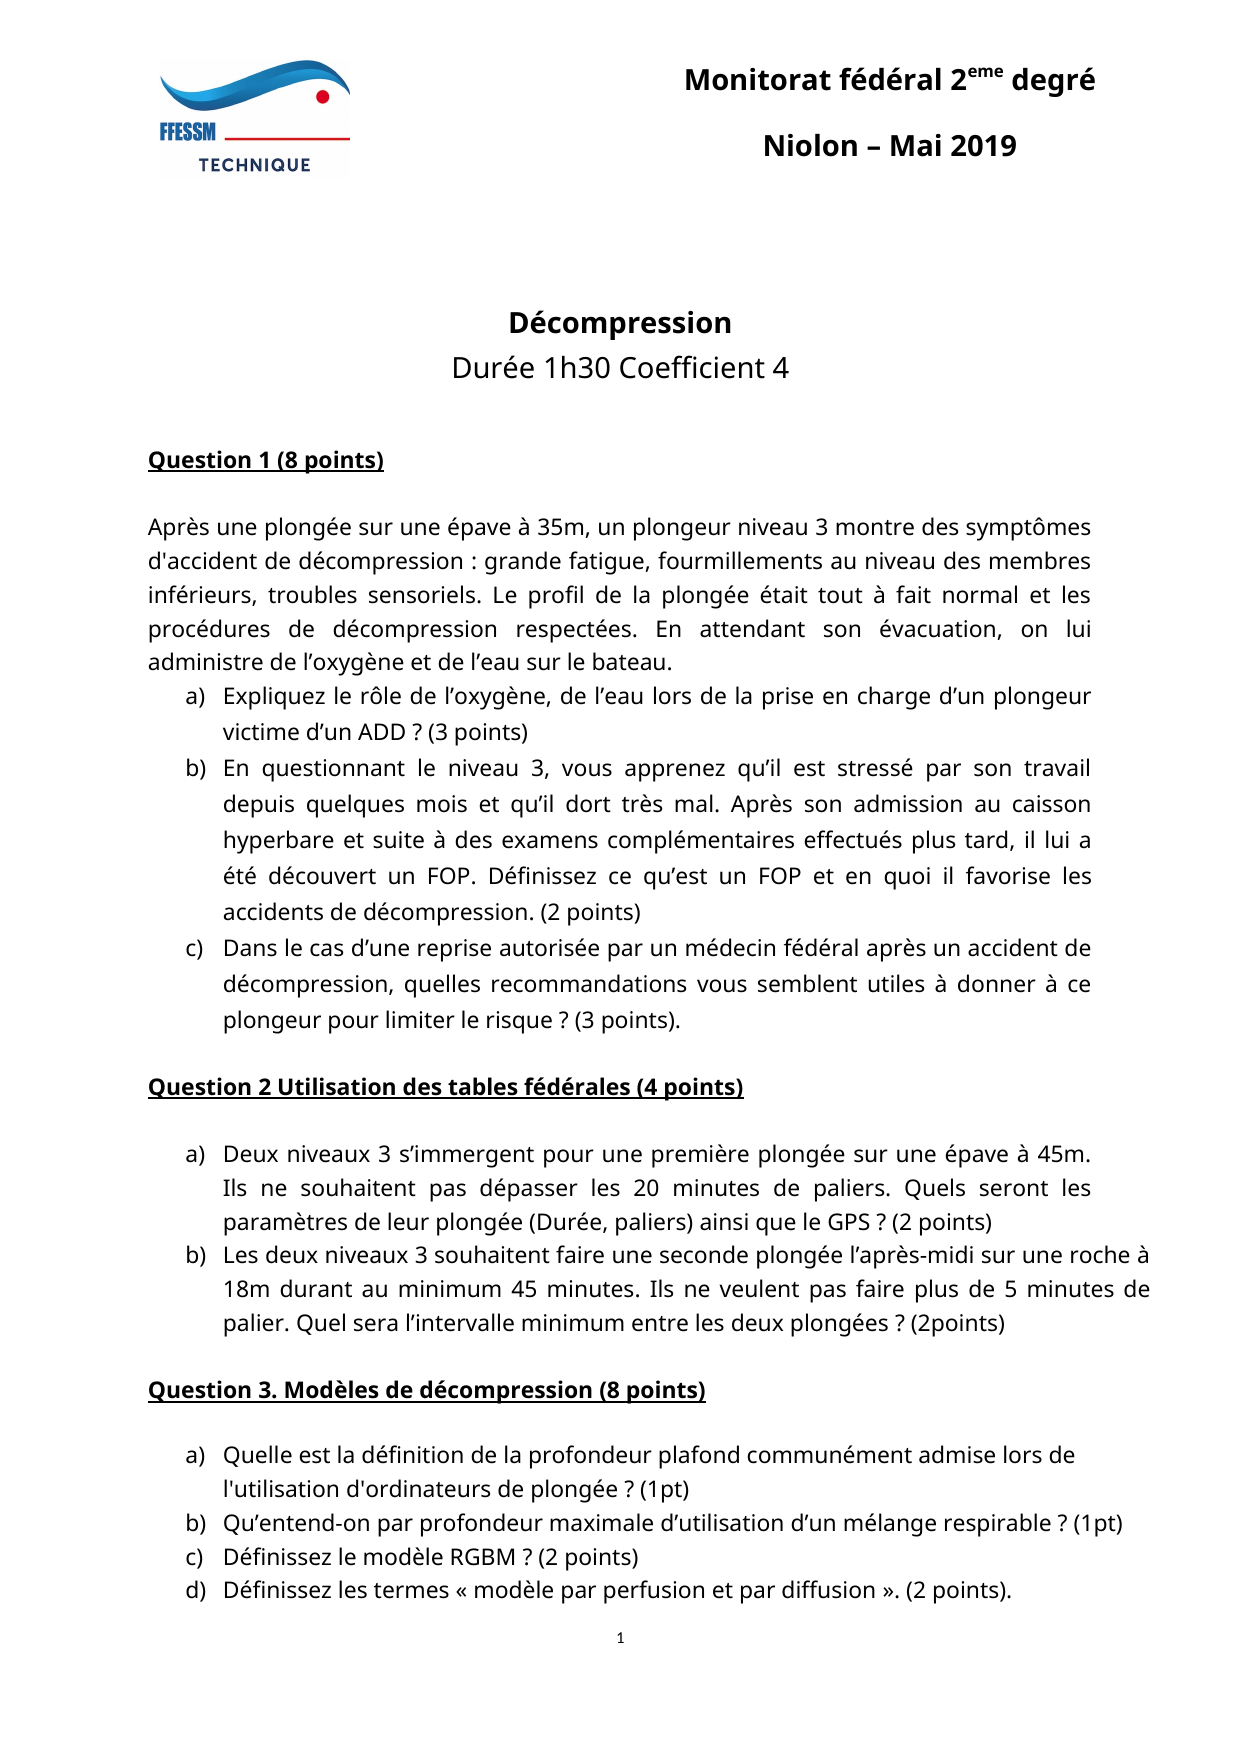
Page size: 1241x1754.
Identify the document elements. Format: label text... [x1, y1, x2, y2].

list Dans le cas d’une reprise autorisée par un médecin fédéral après un accident de décompression, quelles recommandations vous semblent utiles à donner à ce plongeur pour limiter le risque ? (3 points). [185, 932, 1093, 1035]
list En questionnant le niveau 3, vous apprenez qu’il est stressé par son travail depuis quelques mois et qu’il dort très mal. Après son admission au caisson hyperbare et suite à des examens complémentaires effectués plus tard, il lui a été découvert un FOP. Définissez ce qu’est un FOP et en quoi il favorise les accidents de décompression. (2 points) [185, 752, 1093, 927]
text Durée 1h30 Coefficient 4 [148, 348, 1093, 387]
text Après une plongée sur une épave à 35m, un plongeur niveau 3 montre des symptômes d'accident de décompression : grande fatigue, fourmillements au niveau des membres inférieurs, troubles sensoriels. Le profil de la plongée était tout à fait normal et les procédures de décompression respectées. En attendant son évacuation, on lui administre de l’oxygène et de l’eau sur le bateau. [148, 511, 1093, 678]
text Question 3. Modèles de décompression (8 points) [148, 1374, 1093, 1406]
list Quelle est la définition de la profondeur plafond communément admise lors de l'utilisation d'ordinateurs de plongée ? (1pt) [185, 1439, 1093, 1504]
text Décompression [148, 302, 1093, 342]
picture [158, 59, 350, 177]
text Question 1 (8 points) [148, 444, 1093, 475]
list Définissez le modèle RGBM ? (2 points) [185, 1541, 1093, 1572]
list Définissez les termes « modèle par perfusion et par diffusion ». (2 points). [185, 1574, 1093, 1606]
list Deux niveaux 3 s’immergent pour une première plongée sur une épave à 45m. Ils ne souhaitent pas dépasser les 20 minutes de paliers. Quels seront les paramètres de leur plongée (Durée, paliers) ainsi que le GPS ? (2 points) [185, 1138, 1093, 1237]
text Question 2 Utilisation des tables fédérales (4 points) [148, 1071, 1093, 1102]
list Qu’entend-on par profondeur maximale d’utilisation d’un mélange respirable ? (1pt) [185, 1507, 1166, 1538]
list Les deux niveaux 3 souhaitent faire une seconde plongée l’après-midi sur une roche à 18m durant au minimum 45 minutes. Ils ne veulent pas faire plus de 5 minutes de palier. Quel sera l’intervalle minimum entre les deux plongées ? (2points) [185, 1239, 1152, 1338]
list Expliquez le rôle de l’oxygène, de l’eau lors de la prise en charge d’un plongeur victime d’un ADD ? (3 points) [185, 680, 1093, 747]
